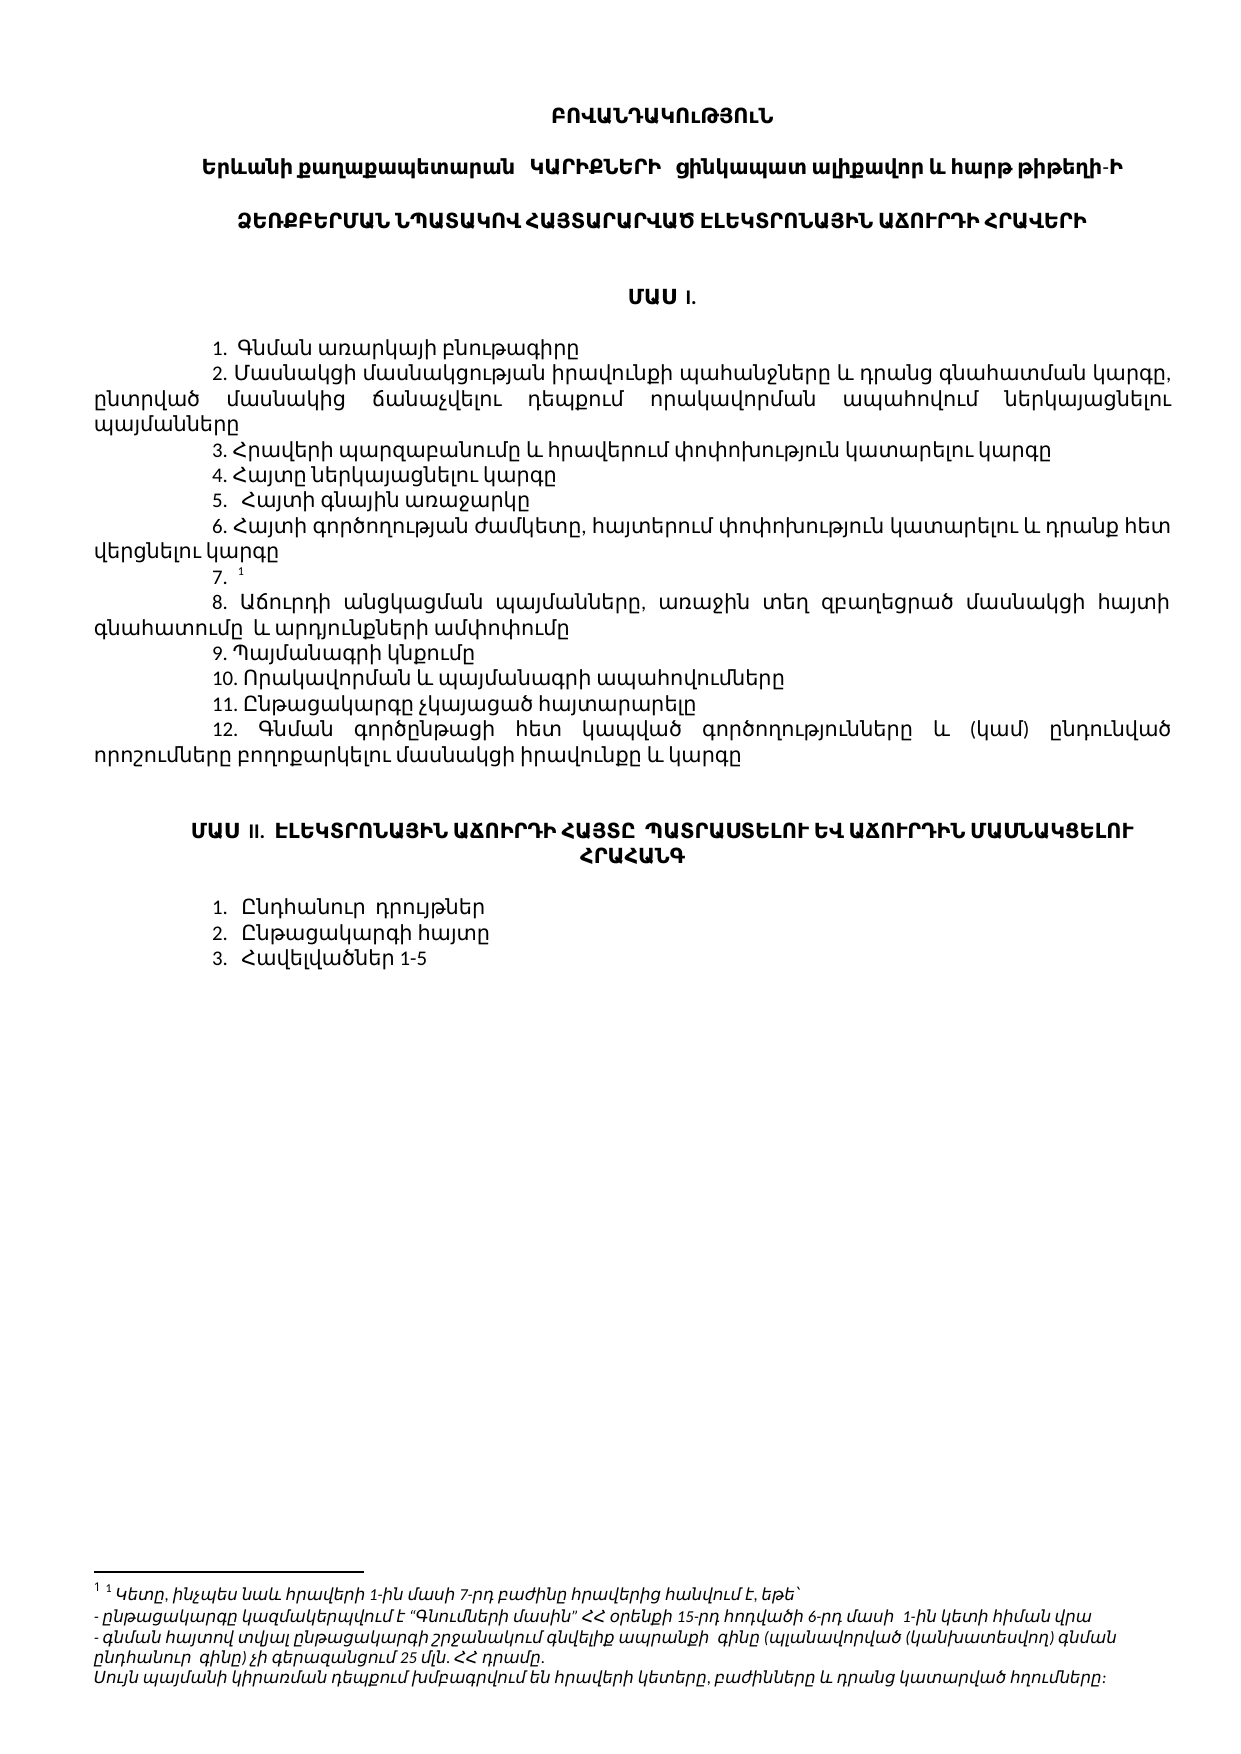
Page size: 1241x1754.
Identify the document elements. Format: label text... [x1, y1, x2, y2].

text 3. Հավելվածներ 1-5 [94, 945, 1171, 971]
text 1. Գնման առարկայի բնութագիրը [94, 335, 1171, 361]
text 1. Ընդհանուր դրույթներ [94, 894, 1171, 920]
text 2. Մասնակցի մասնակցության իրավունքի պահանջները և դրանց գնահատման կարգը, ընտրված մասնակից ճանաչվելու դեպքում որակավորման ապահովում ներկայացնելու պայմանները [94, 361, 1171, 437]
text Երևանի քաղաքապետարան ԿԱՐԻՔՆԵՐԻ ցինկապատ ալիքավոր և հարթ թիթեղի-Ի [94, 154, 1171, 179]
text 5. Հայտի գնային առաջարկը [94, 488, 1171, 513]
text 8. Աճուրդի անցկացման պայմանները, առաջին տեղ զբաղեցրած մասնակցի հայտի գնահատումը և արդյունքների ամփոփումը [94, 589, 1171, 640]
text 6. Հայտի գործողության ժամկետը, հայտերում փոփոխություն կատարելու և դրանք հետ վերցնելու կարգը [94, 513, 1171, 564]
text 11. Ընթացակարգը չկայացած հայտարարելը [94, 691, 1171, 716]
text 10. Որակավորման և պայմանագրի ապահովումները [94, 666, 1171, 691]
text ԲՈՎԱՆԴԱԿՈւԹՅՈւՆ [94, 103, 1171, 128]
text 3. Հրավերի պարզաբանումը և հրավերում փոփոխություն կատարելու կարգը [94, 437, 1171, 462]
text ՄԱՍ I. [94, 284, 1171, 310]
text 9. Պայմանագրի կնքումը [94, 640, 1171, 666]
text 4. Հայտը ներկայացնելու կարգը [94, 462, 1171, 488]
text 12. Գնման գործընթացի հետ կապված գործողությունները և (կամ) ընդունված որոշումները բողոքարկելու մասնակցի իրավունքը և կարգը [94, 716, 1171, 767]
text ՄԱՍ II. ԷԼԵԿՏՐՈՆԱՅԻՆ ԱՃՈԻՐԴԻ ՀԱՅՏԸ ՊԱՏՐԱՍՏԵԼՈՒ ԵՎ ԱՃՈՒՐԴԻՆ ՄԱՍՆԱԿՑԵԼՈՒ ՀՐԱՀԱՆԳ [94, 818, 1171, 869]
text ՁԵՌՔԲԵՐՄԱՆ ՆՊԱՏԱԿՈՎ ՀԱՅՏԱՐԱՐՎԱԾ ԷԼԵԿՏՐՈՆԱՅԻՆ ԱՃՈՒՐԴԻ ՀՐԱՎԵՐԻ [94, 208, 1171, 233]
text 2. Ընթացակարգի հայտը [94, 920, 1171, 945]
text 7. 1 [94, 564, 1171, 589]
